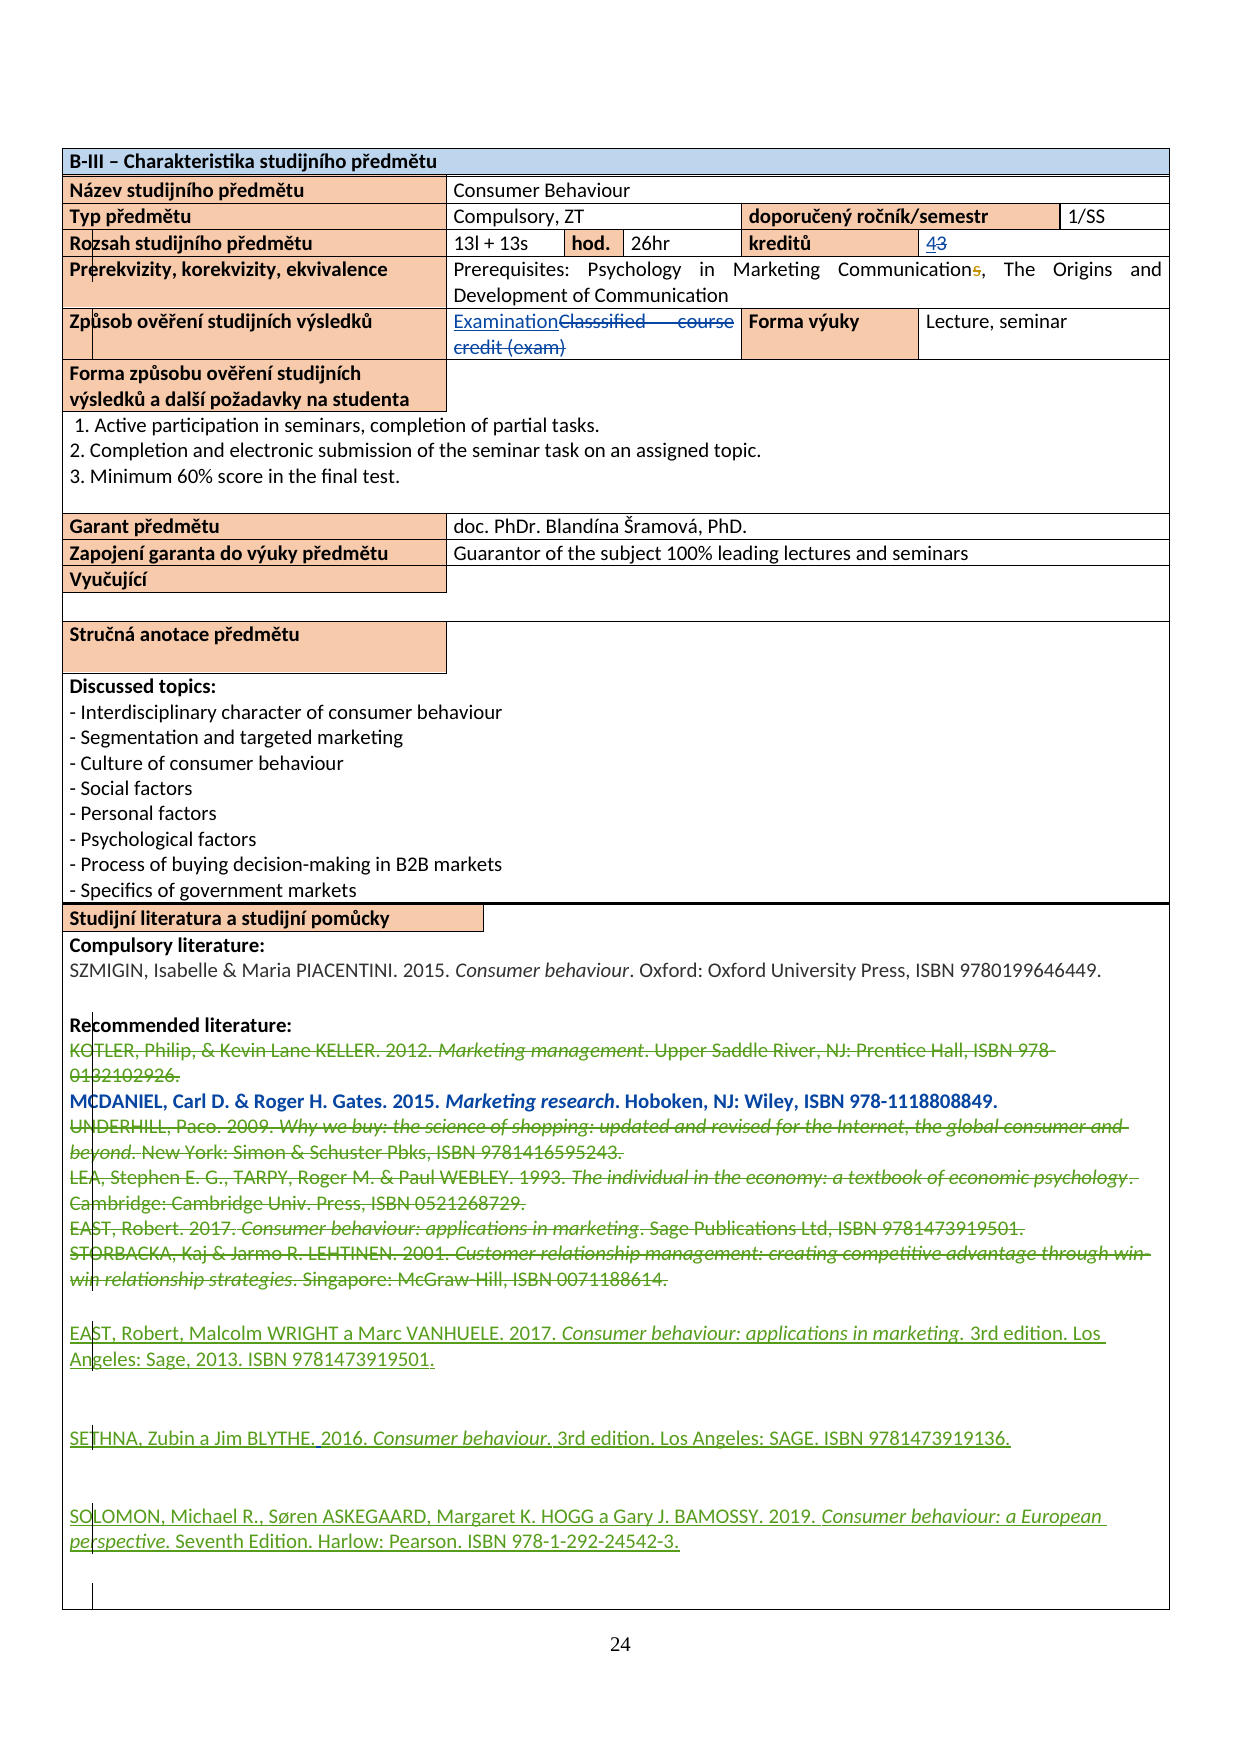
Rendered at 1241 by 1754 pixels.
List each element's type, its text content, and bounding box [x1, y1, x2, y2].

table_cell [919, 230, 1169, 256]
table_cell Guarantor of the subject 100% leading lectures and seminars [447, 540, 1169, 565]
table_cell Compulsory, ZT [447, 204, 741, 229]
table_cell Lecture, seminar [919, 309, 1169, 359]
table_cell [447, 566, 1169, 592]
table_cell Název studijního předmětu [63, 177, 446, 203]
table_cell 26hr [624, 230, 741, 256]
table_cell Prerequisites: Psychology in Marketing Communication, The Origins and Development of Communication [447, 257, 1169, 307]
table_cell Garant předmětu [63, 514, 446, 539]
table_cell [484, 905, 1169, 931]
table_cell Studijní literatura a studijní pomůcky [63, 905, 483, 931]
table_cell Zapojení garanta do výuky předmětu [63, 540, 446, 565]
table_cell [447, 360, 1169, 411]
table_cell Typ předmětu [63, 204, 446, 229]
table_cell Způsob ověření studijních výsledků [93, 309, 446, 359]
table_cell doc. PhDr. Blandína Šramová, PhD. [447, 514, 1169, 539]
table_cell kreditů [742, 230, 918, 256]
table_cell 13l + 13s [447, 230, 564, 256]
table_cell Compulsory literature: SZMIGIN, Isabelle & Maria PIACENTINI. 2015. Consumer behaviour. Oxford: Oxford University Press, ISBN 9780199646449. Recommended literature: MCDANIEL, Carl D. & Roger H. Gates. 2015. Marketing research. Hoboken, NJ: Wiley, ISBN 978-1118808849. [484, 931, 1169, 1609]
table_cell 1. Active participation in seminars, completion of partial tasks. 2. Completion and electronic submission of the seminar task on an assigned topic. 3. Minimum 60% score in the final test. [63, 411, 1169, 512]
table_cell hod. [565, 230, 623, 256]
table_cell [63, 592, 1169, 621]
table_cell Forma výuky [742, 309, 918, 359]
table_cell Prerekvizity, korekvizity, ekvivalence [63, 257, 446, 307]
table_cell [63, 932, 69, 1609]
table_cell Discussed topics: - Interdisciplinary character of consumer behaviour - Segmentation and targeted marketing - Culture of consumer behaviour - Social factors - Personal factors - Psychological factors - Process of buying decision-making in B2B markets - Specifics of government markets [63, 673, 1169, 902]
table_cell Forma způsobu ověření studijních výsledků a další požadavky na studenta [63, 360, 446, 411]
table_cell Vyučující [63, 566, 446, 592]
table_cell Stručná anotace předmětu [63, 622, 446, 672]
table_cell doporučený ročník/semestr [742, 204, 1059, 229]
table_cell 1/SS [1061, 204, 1169, 229]
table_cell Consumer Behaviour [447, 177, 1169, 203]
table_cell [447, 309, 741, 359]
table_header B-III – Charakteristika studijního předmětu [63, 149, 1169, 174]
table_cell [447, 622, 1169, 672]
table_cell Rozsah studijního předmětu [93, 230, 446, 256]
